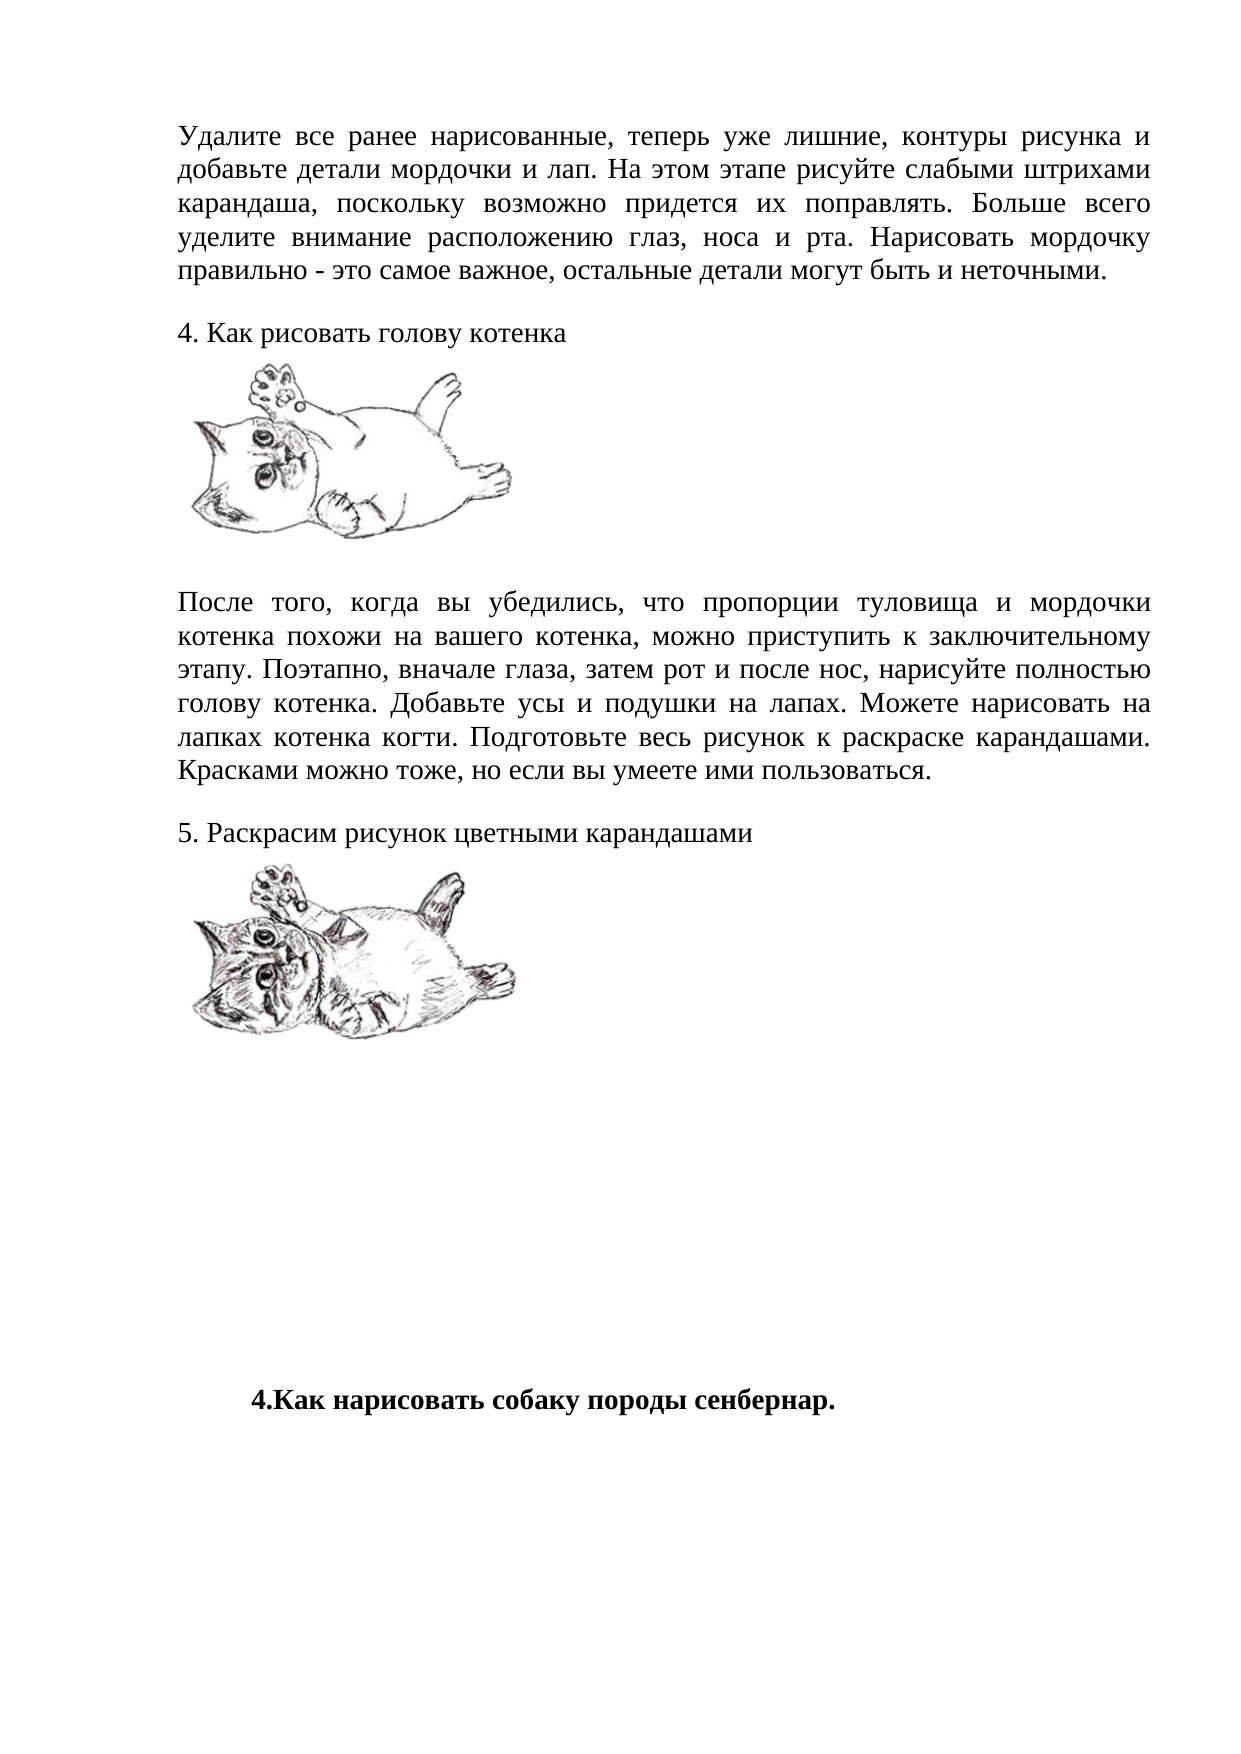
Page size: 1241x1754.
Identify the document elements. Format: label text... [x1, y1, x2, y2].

picture [177, 853, 532, 1052]
picture [177, 353, 532, 552]
text После того, когда вы убедились, что пропорции туловища и мордочки котенка похожи на вашего котенка, можно приступить к заключительному этапу. Поэтапно, вначале глаза, затем рот и после нос, нарисуйте полностью голову котенка. Добавьте усы и подушки на лапах. Можете нарисовать на лапках котенка когти. Подготовьте весь рисунок к раскраске карандашами. Красками можно тоже, но если вы умеете ими пользоваться. [177, 584, 1152, 786]
text 4.Как нарисовать собаку породы сенбернар. [177, 1382, 1152, 1416]
subtitle 5. Раскрасим рисунок цветными карандашами [177, 815, 1152, 848]
subtitle 4. Как рисовать голову котенка [177, 315, 1152, 348]
text Удалите все ранее нарисованные, теперь уже лишние, контуры рисунка и добавьте детали мордочки и лап. На этом этапе рисуйте слабыми штрихами карандаша, поскольку возможно придется их поправлять. Больше всего уделите внимание расположению глаз, носа и рта. Нарисовать мордочку правильно - это самое важное, остальные детали могут быть и неточными. [177, 118, 1152, 286]
